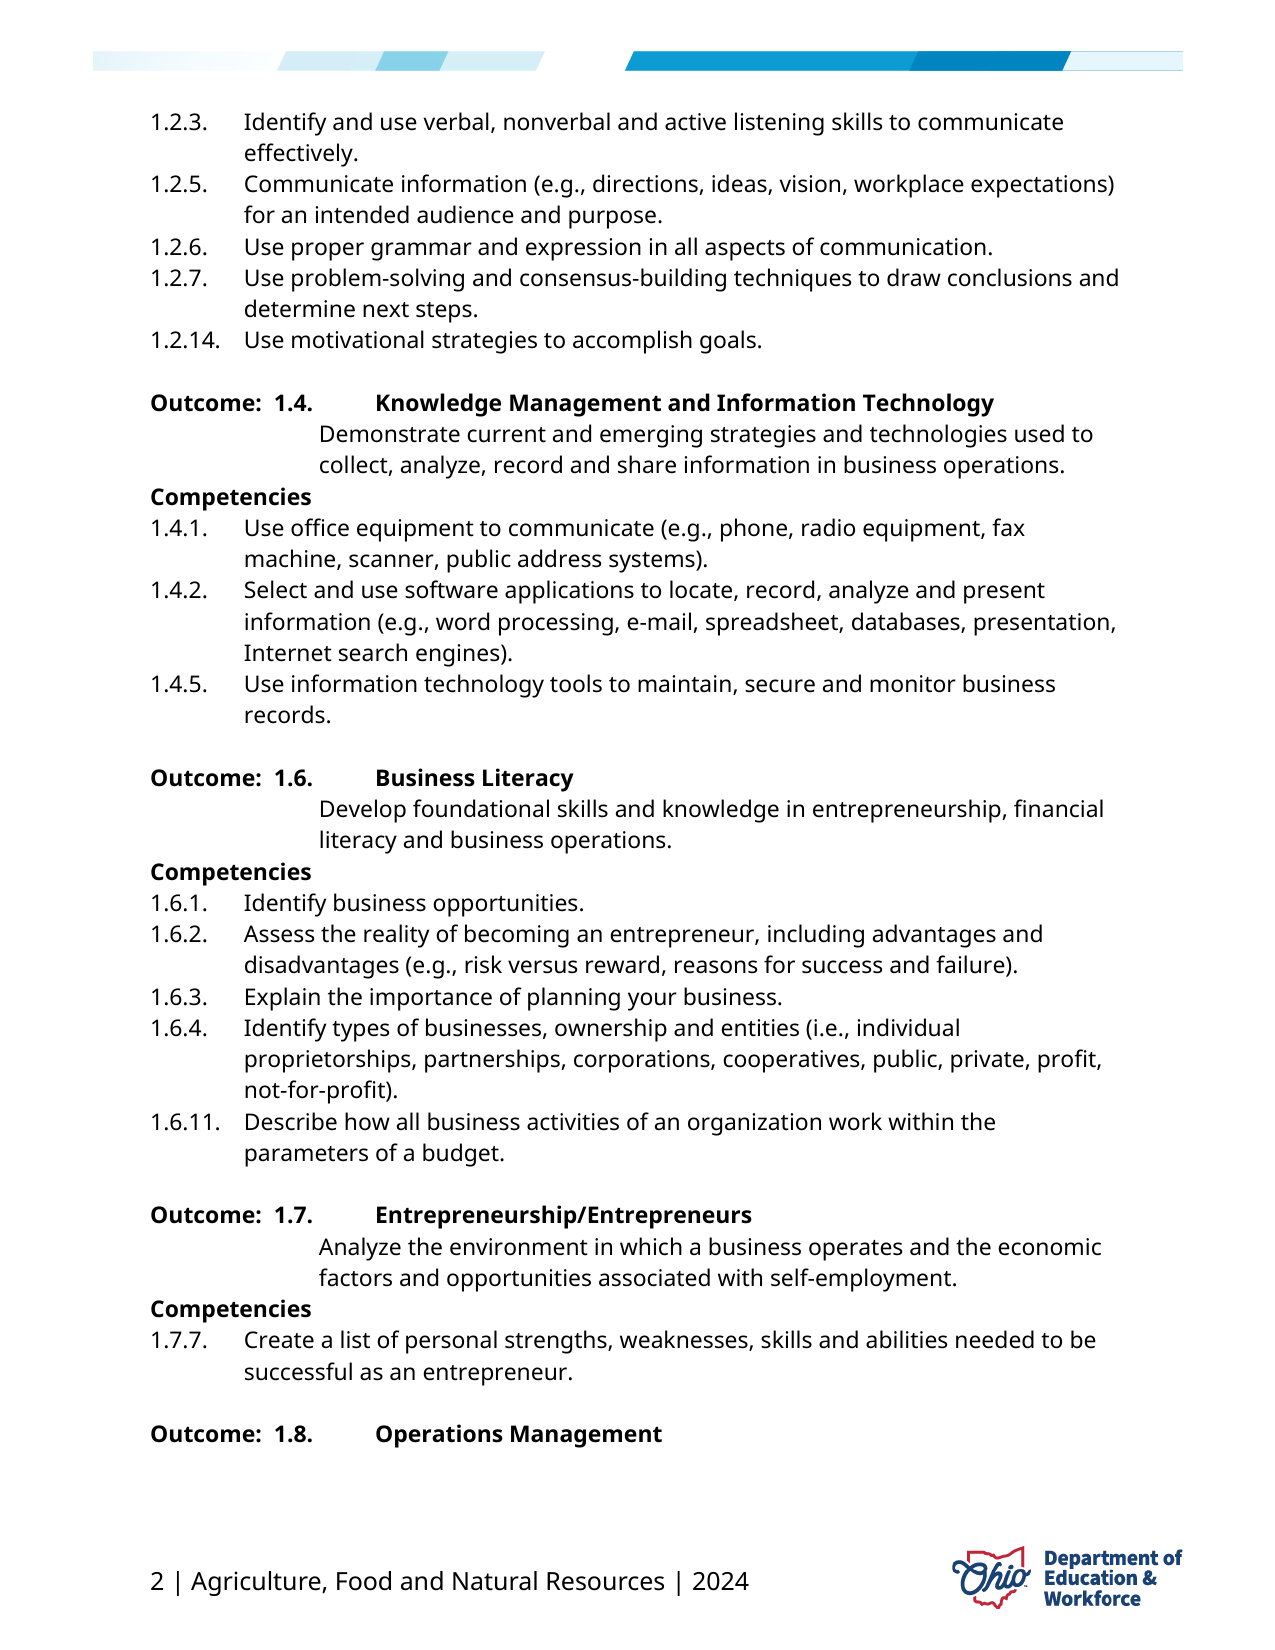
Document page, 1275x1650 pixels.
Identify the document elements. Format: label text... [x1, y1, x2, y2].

text Competencies [150, 1293, 1125, 1324]
text Outcome: 1.4. Knowledge Management and Information Technology [150, 387, 1125, 418]
text Competencies [150, 855, 1125, 887]
text 1.6.11. Describe how all business activities of an organization work within the parameters of a budget. [150, 1105, 1125, 1168]
picture [8, 19, 1267, 1647]
text Outcome: 1.6. Business Literacy [150, 762, 1125, 793]
text Competencies [150, 480, 1125, 512]
text 1.2.14. Use motivational strategies to accomplish goals. [150, 324, 1125, 355]
text 1.4.1. Use office equipment to communicate (e.g., phone, radio equipment, fax machine, scanner, public address systems). [150, 512, 1125, 574]
text Analyze the environment in which a business operates and the economic factors and opportunities associated with self-employment. [319, 1230, 1125, 1293]
text 1.6.2. Assess the reality of becoming an entrepreneur, including advantages and disadvantages (e.g., risk versus reward, reasons for success and failure). [150, 918, 1125, 980]
text 1.2.7. Use problem-solving and consensus-building techniques to draw conclusions and determine next steps. [150, 262, 1125, 324]
text Outcome: 1.7. Entrepreneurship/Entrepreneurs [150, 1199, 1125, 1230]
text 1.2.5. Communicate information (e.g., directions, ideas, vision, workplace expectations) for an intended audience and purpose. [150, 168, 1125, 230]
text Demonstrate current and emerging strategies and technologies used to collect, analyze, record and share information in business operations. [319, 418, 1125, 480]
text 1.2.3. Identify and use verbal, nonverbal and active listening skills to communicate effectively. [150, 105, 1125, 168]
text 1.6.3. Explain the importance of planning your business. [150, 980, 1125, 1012]
text 1.6.1. Identify business opportunities. [150, 887, 1125, 918]
text 1.6.4. Identify types of businesses, ownership and entities (i.e., individual proprietorships, partnerships, corporations, cooperatives, public, private, profit, not-for-profit). [150, 1012, 1125, 1105]
text 1.2.6. Use proper grammar and expression in all aspects of communication. [150, 230, 1125, 262]
text Develop foundational skills and knowledge in entrepreneurship, financial literacy and business operations. [319, 793, 1125, 855]
text Outcome: 1.8. Operations Management [150, 1418, 1125, 1449]
text 1.4.5. Use information technology tools to maintain, secure and monitor business records. [150, 668, 1125, 730]
text 1.7.7. Create a list of personal strengths, weaknesses, skills and abilities needed to be successful as an entrepreneur. [150, 1324, 1125, 1387]
text 1.4.2. Select and use software applications to locate, record, analyze and present information (e.g., word processing, e-mail, spreadsheet, databases, presentation, Internet search engines). [150, 574, 1125, 668]
